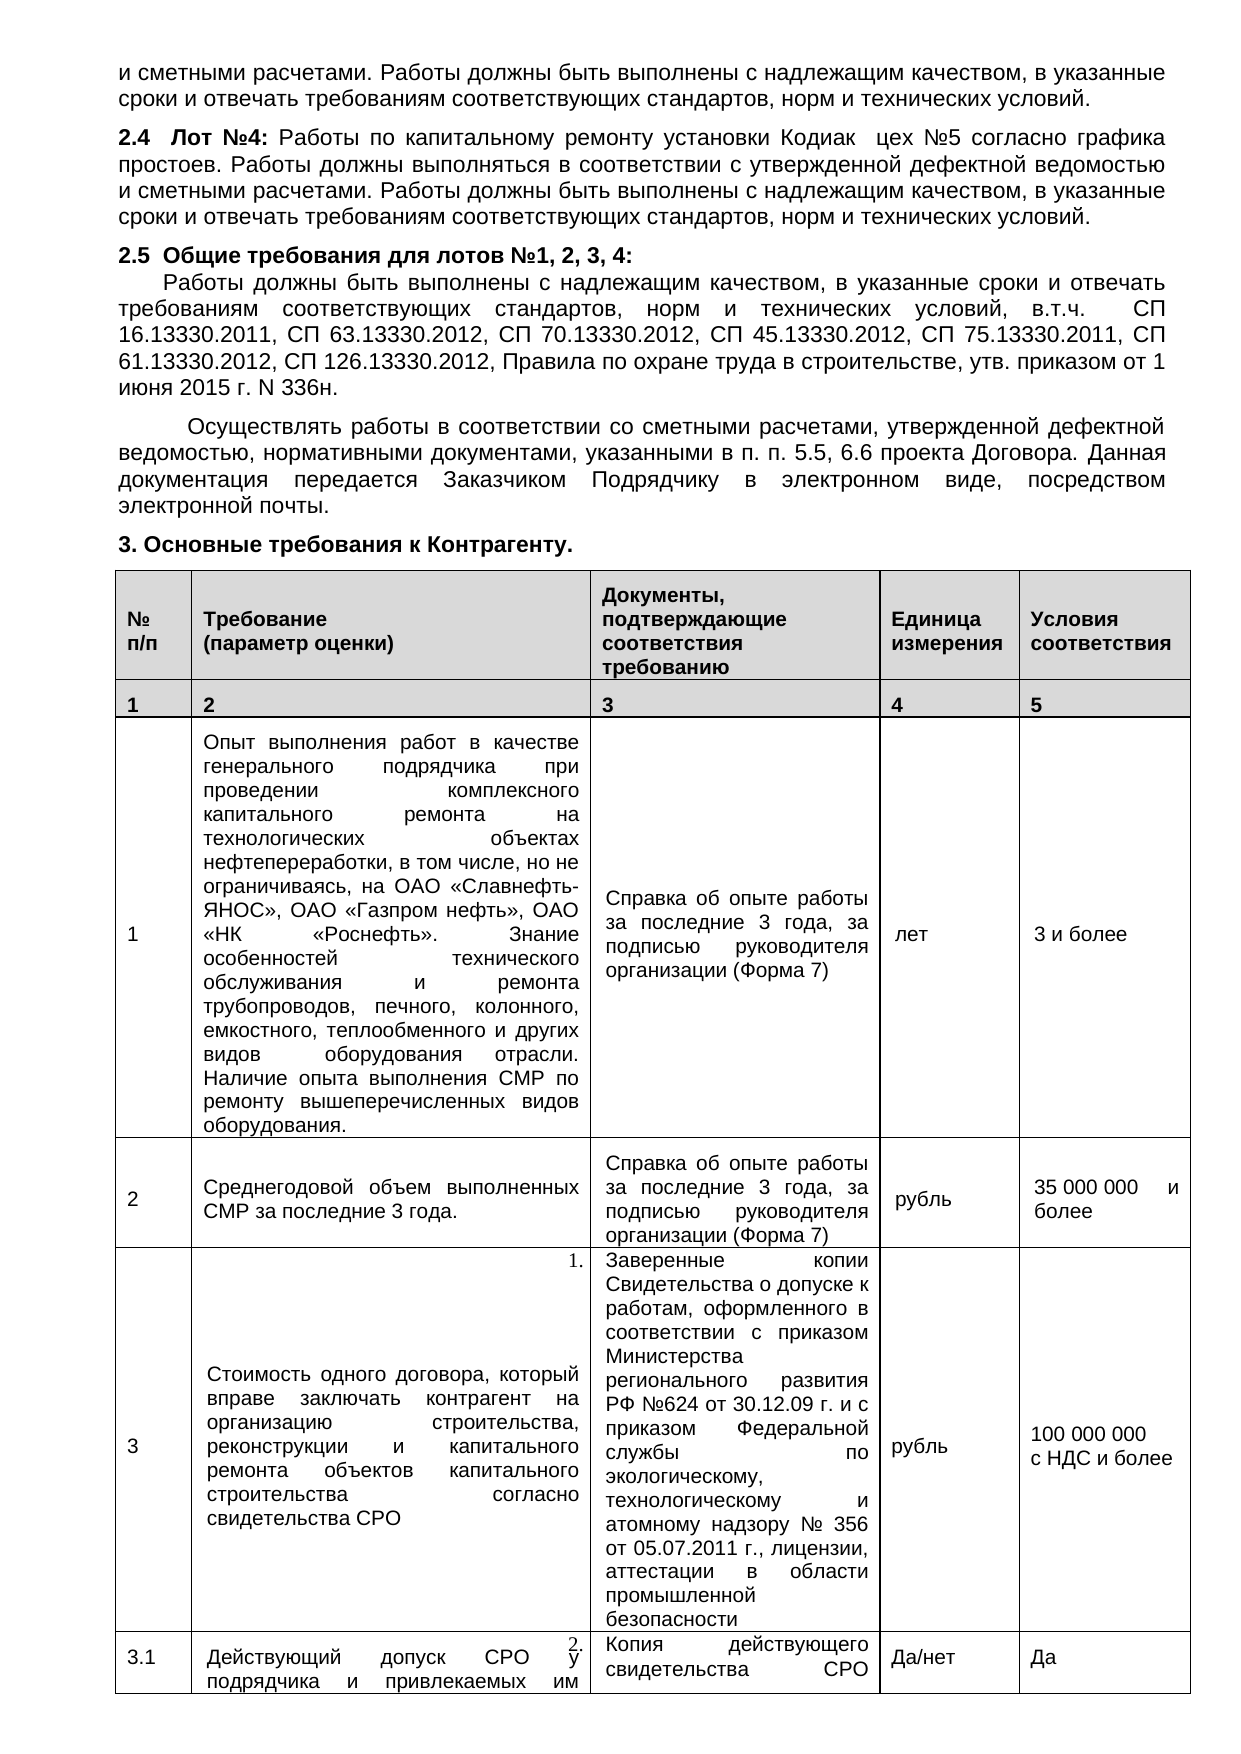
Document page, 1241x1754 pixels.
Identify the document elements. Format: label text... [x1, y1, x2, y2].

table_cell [591, 1632, 879, 1693]
table_cell Среднегодовой объем выполненных СМР за последние 3 года. [192, 1138, 590, 1247]
table_header № п/п [116, 571, 191, 679]
table_cell 1 [116, 680, 191, 716]
table_header Единица измерения [881, 571, 1019, 679]
table_cell 100 000 000 с НДС и более [1020, 1248, 1190, 1631]
text 2.4 Лот №4: Работы по капитальному ремонту установки Кодиак цех №5 согласно графика простоев. Работы должны выполняться в соответствии с утвержденной дефектной ведомостью и сметными расчетами. Работы должны быть выполнены с надлежащим качеством, в указанные сроки и отвечать требованиям соответствующих стандартов, норм и технических условий. [118, 124, 1166, 230]
table_cell рубль [881, 1138, 1019, 1247]
table_header Документы, подтверждающие соответствия требованию [591, 571, 879, 679]
table_cell 3 [591, 680, 879, 716]
table_cell Стоимость одного договора, который вправе заключать контрагент на организацию строительства, реконструкции и капитального ремонта объектов капитального строительства согласно свидетельства СРО [192, 1248, 590, 1631]
table_cell Заверенные копии Свидетельства о допуске к работам, оформленного в соответствии с приказом Министерства регионального развития РФ №624 от 30.12.09 г. и с приказом Федеральной службы по экологическому, технологическому и атомному надзору № 356 от 05.07.2011 г., лицензии, аттестации в области промышленной безопасности [591, 1248, 879, 1631]
table_cell 3 и более [1020, 718, 1190, 1137]
table_cell 35 000 000 и более [1020, 1138, 1190, 1247]
text Осуществлять работы в соответствии со сметными расчетами, утвержденной дефектной ведомостью, нормативными документами, указанными в п. п. 5.5, 6.6 проекта Договора. Данная документация передается Заказчиком Подрядчику в электронном виде, посредством электронной почты. [118, 413, 1166, 518]
table_cell 3 [116, 1248, 191, 1631]
table_cell Опыт выполнения работ в качестве генерального подрядчика при проведении комплексного капитального ремонта на технологических объектах нефтепереработки, в том числе, но не ограничиваясь, на ОАО «Славнефть-ЯНОС», ОАО «Газпром нефть», ОАО «НК «Роснефть». Знание особенностей технического обслуживания и ремонта трубопроводов, печного, колонного, емкостного, теплообменного и других видов оборудования отрасли. Наличие опыта выполнения СМР по ремонту вышеперечисленных видов оборудования. [192, 718, 590, 1137]
table_cell Да/нет [881, 1632, 1019, 1693]
table_header Условия соответствия [1020, 571, 1190, 679]
table_cell 5 [1020, 680, 1190, 716]
table_cell 1 [116, 718, 191, 1137]
text 2.5 Общие требования для лотов №1, 2, 3, 4: [118, 242, 1160, 268]
table_cell 2 [192, 680, 590, 716]
table_header Требование (параметр оценки) [192, 571, 590, 679]
table_cell Справка об опыте работы за последние 3 года, за подписью руководителя организации (Форма 7) [591, 1138, 879, 1247]
table_cell 3.1 [116, 1632, 191, 1693]
table_cell 4 [881, 680, 1019, 716]
table_cell Справка об опыте работы за последние 3 года, за подписью руководителя организации (Форма 7) [591, 718, 879, 1137]
text Работы должны быть выполнены с надлежащим качеством, в указанные сроки и отвечать требованиям соответствующих стандартов, норм и технических условий, в.т.ч. СП 16.13330.2011, СП 63.13330.2012, СП 70.13330.2012, СП 45.13330.2012, СП 75.13330.2011, СП 61.13330.2012, СП 126.13330.2012, Правила по охране труда в строительстве, утв. приказом от 1 июня 2015 г. N 336н. [118, 268, 1166, 400]
text 3. Основные требования к Контрагенту. [118, 531, 1166, 557]
table_cell Да [1020, 1632, 1190, 1693]
table_cell 2 [116, 1138, 191, 1247]
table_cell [192, 1632, 590, 1693]
table_cell рубль [881, 1248, 1019, 1631]
table_cell лет [881, 718, 1019, 1137]
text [118, 59, 1166, 112]
